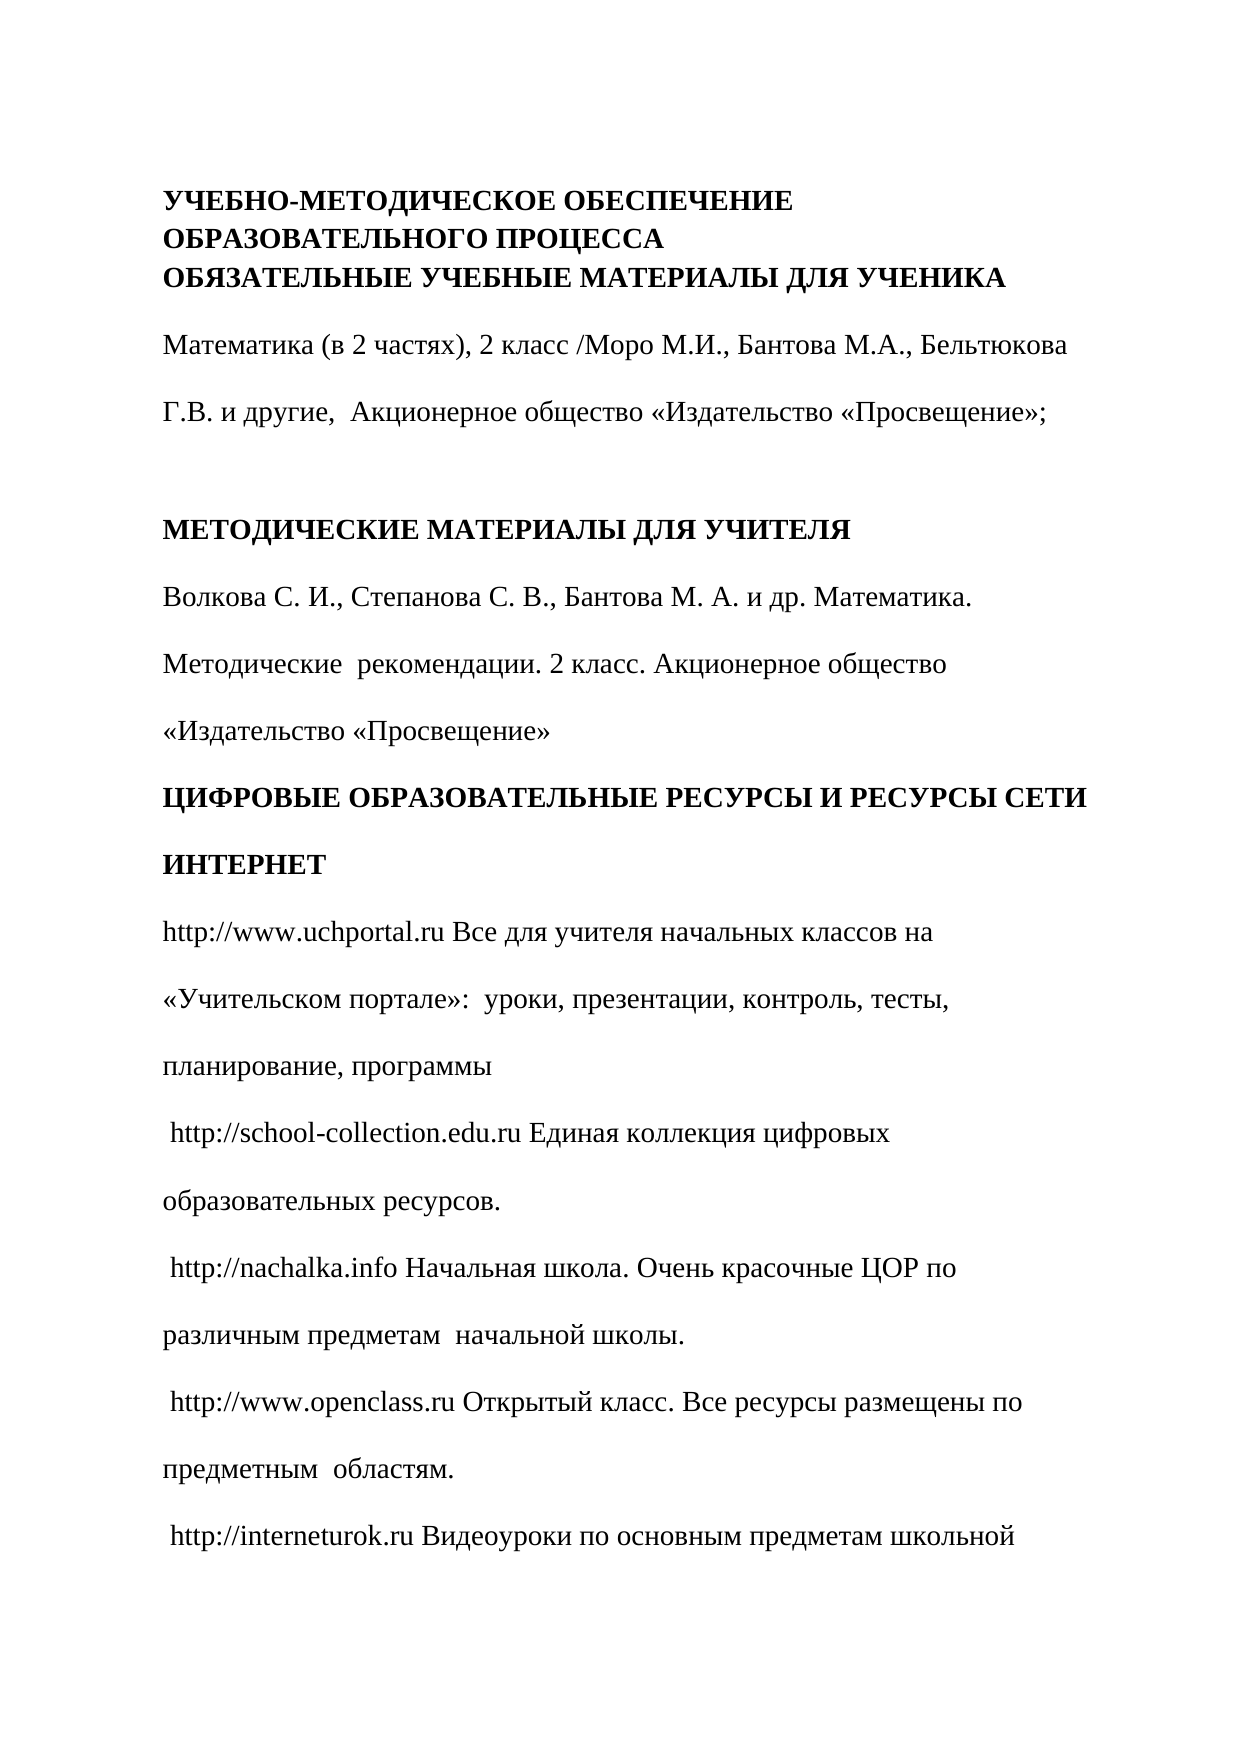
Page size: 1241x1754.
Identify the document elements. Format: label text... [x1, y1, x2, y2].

text МЕТОДИЧЕСКИЕ МАТЕРИАЛЫ ДЛЯ УЧИТЕЛЯ [162, 512, 1090, 545]
text УЧЕБНО-МЕТОДИЧЕСКОЕ ОБЕСПЕЧЕНИЕ ОБРАЗОВАТЕЛЬНОГО ПРОЦЕССА [162, 183, 1090, 255]
text ОБЯЗАТЕЛЬНЫЕ УЧЕБНЫЕ МАТЕРИАЛЫ ДЛЯ УЧЕНИКА [162, 260, 1090, 294]
text Волкова С. И., Степанова С. В., Бантова М. А. и др. Математика. Методические рекомендации. 2 класс. Акционерное общество «Издательство «Просвещение» ЦИФРОВЫЕ ОБРАЗОВАТЕЛЬНЫЕ РЕСУРСЫ И РЕСУРСЫ СЕТИ ИНТЕРНЕТ [162, 579, 1090, 881]
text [162, 914, 1090, 1552]
text Математика (в 2 частях), 2 класс /Моро М.И., Бантова М.А., Бельтюкова Г.В. и другие, Акционерное общество «Издательство «Просвещение»; [162, 327, 1090, 484]
